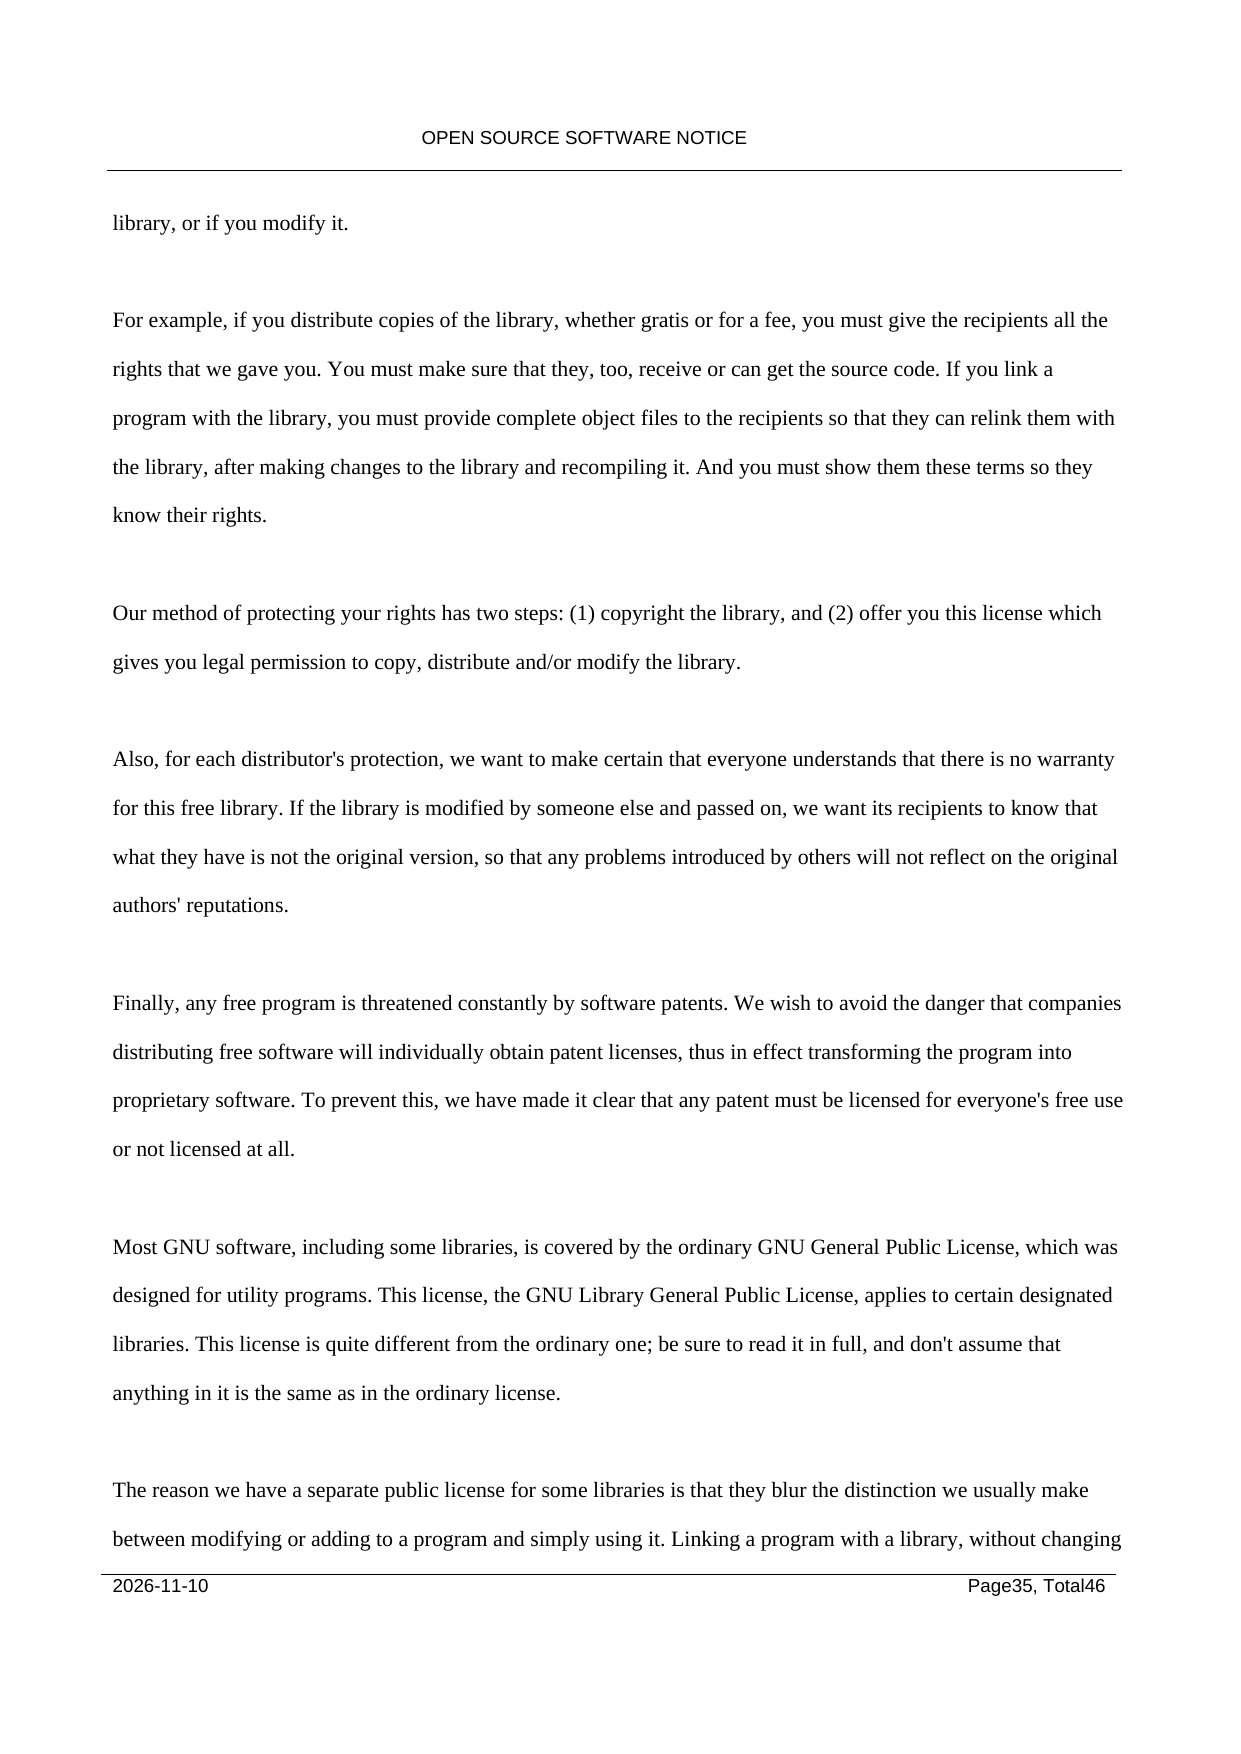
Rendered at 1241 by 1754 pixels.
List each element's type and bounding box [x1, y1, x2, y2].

text [112, 206, 1128, 1555]
